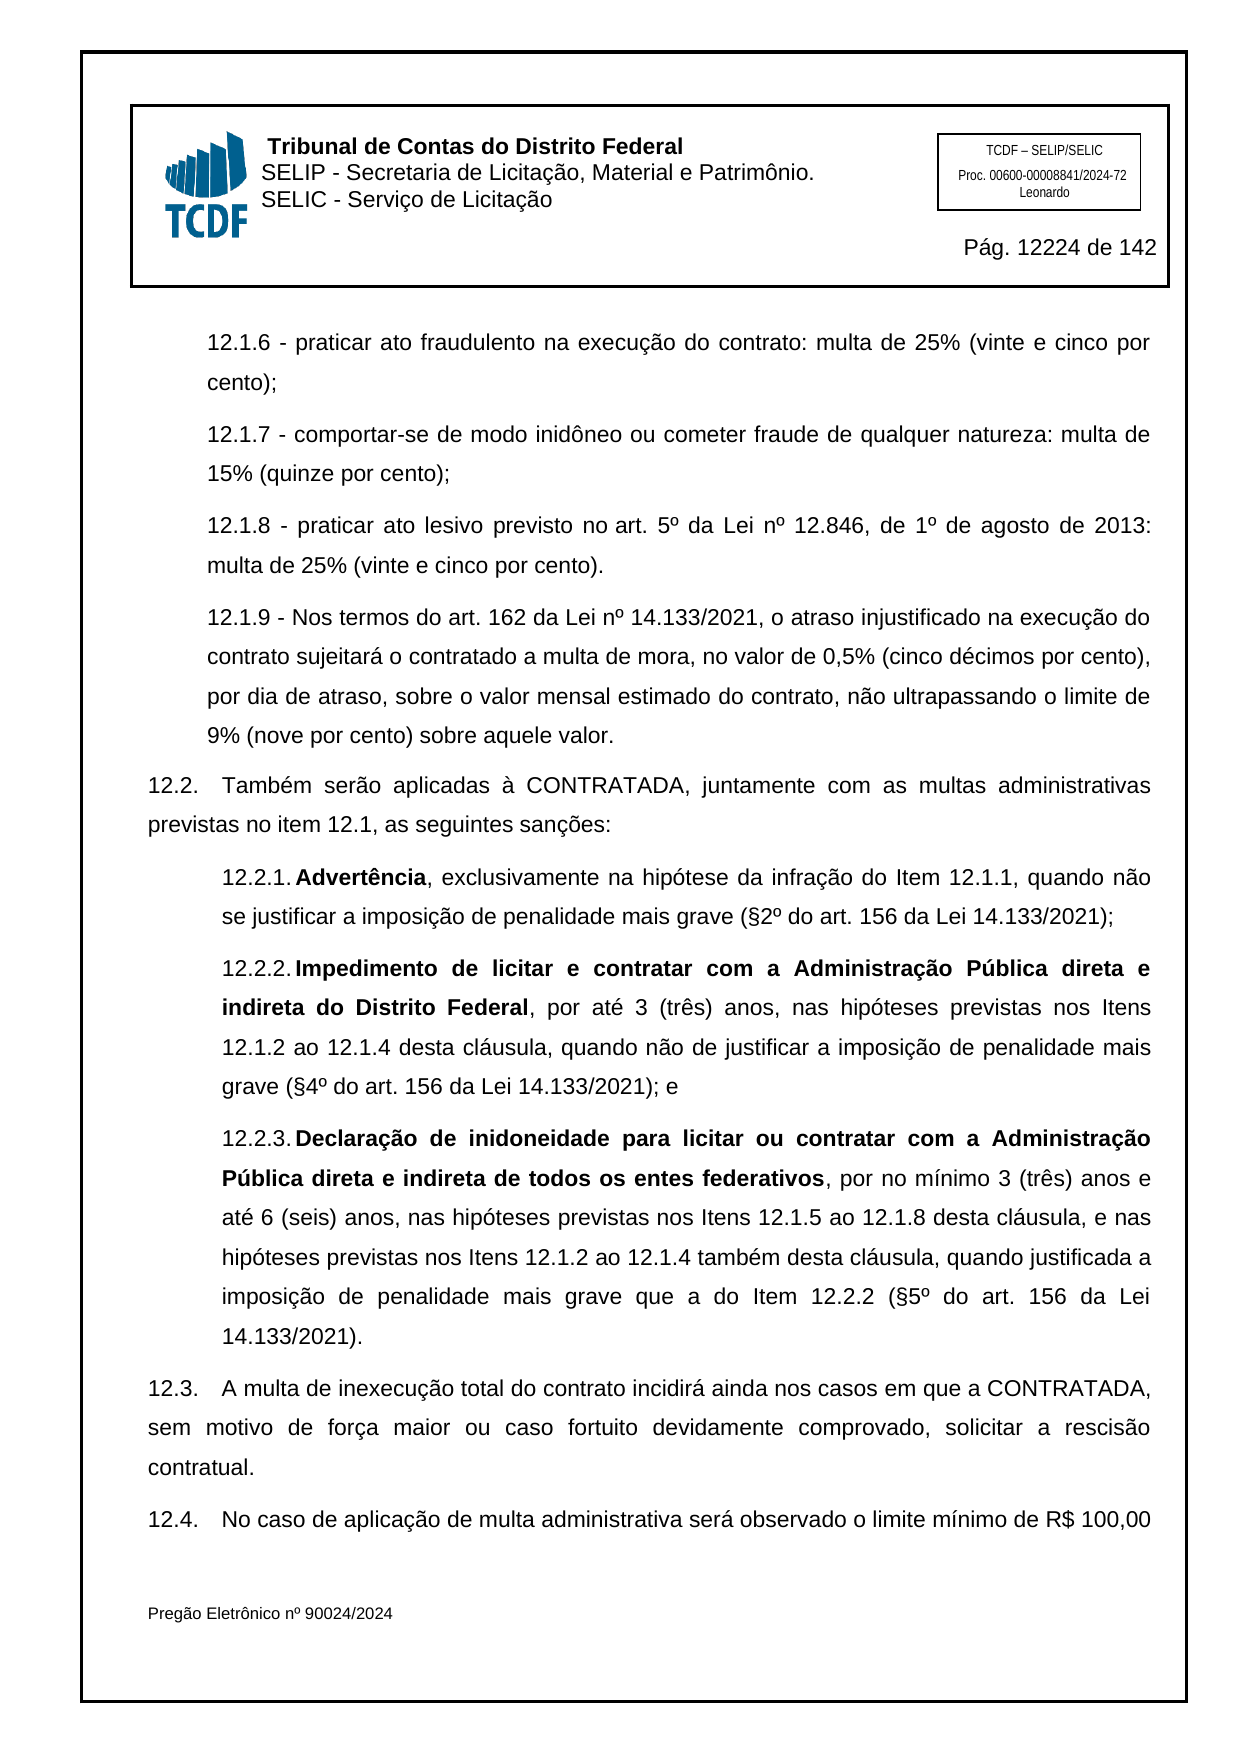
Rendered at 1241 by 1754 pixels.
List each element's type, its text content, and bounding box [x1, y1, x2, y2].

text 12.2.2. Impedimento de licitar e contratar com a Administração Pública direta e indireta do Distrito Federal, por até 3 (três) anos, nas hipóteses previstas nos Itens 12.1.2 ao 12.1.4 desta cláusula, quando não de justificar a imposição de penalidade mais grave (§4º do art. 156 da Lei 14.133/2021); e [222, 955, 1152, 1100]
text 12.3. A multa de inexecução total do contrato incidirá ainda nos casos em que a CONTRATADA, sem motivo de força maior ou caso fortuito devidamente comprovado, solicitar a rescisão contratual. [148, 1375, 1152, 1480]
text 12.1.6 - praticar ato fraudulento na execução do contrato: multa de 25% (vinte e cinco por cento); [207, 329, 1152, 395]
text 12.1.8 - praticar ato lesivo previsto no art. 5º da Lei nº 12.846, de 1º de agosto de 2013: multa de 25% (vinte e cinco por cento). [207, 512, 1152, 578]
text 12.1.7 - comportar-se de modo inidôneo ou cometer fraude de qualquer natureza: multa de 15% (quinze por cento); [207, 421, 1152, 487]
text 12.2.3. Declaração de inidoneidade para licitar ou contratar com a Administração Pública direta e indireta de todos os entes federativos, por no mínimo 3 (três) anos e até 6 (seis) anos, nas hipóteses previstas nos Itens 12.1.5 ao 12.1.8 desta cláusula, e nas hipóteses previstas nos Itens 12.1.2 ao 12.1.4 também desta cláusula, quando justificada a imposição de penalidade mais grave que a do Item 12.2.2 (§5º do art. 156 da Lei 14.133/2021). [222, 1125, 1152, 1349]
text 12.2.1. Advertência, exclusivamente na hipótese da infração do Item 12.1.1, quando não se justificar a imposição de penalidade mais grave (§2º do art. 156 da Lei 14.133/2021); [222, 863, 1152, 929]
text 12.2. Também serão aplicadas à CONTRATADA, juntamente com as multas administrativas previstas no item 12.1, as seguintes sanções: [148, 772, 1152, 838]
text 12.1.9 - Nos termos do art. 162 da Lei nº 14.133/2021, o atraso injustificado na execução do contrato sujeitará o contratado a multa de mora, no valor de 0,5% (cinco décimos por cento), por dia de atraso, sobre o valor mensal estimado do contrato, não ultrapassando o limite de 9% (nove por cento) sobre aquele valor. [207, 604, 1152, 748]
picture [150, 128, 262, 240]
